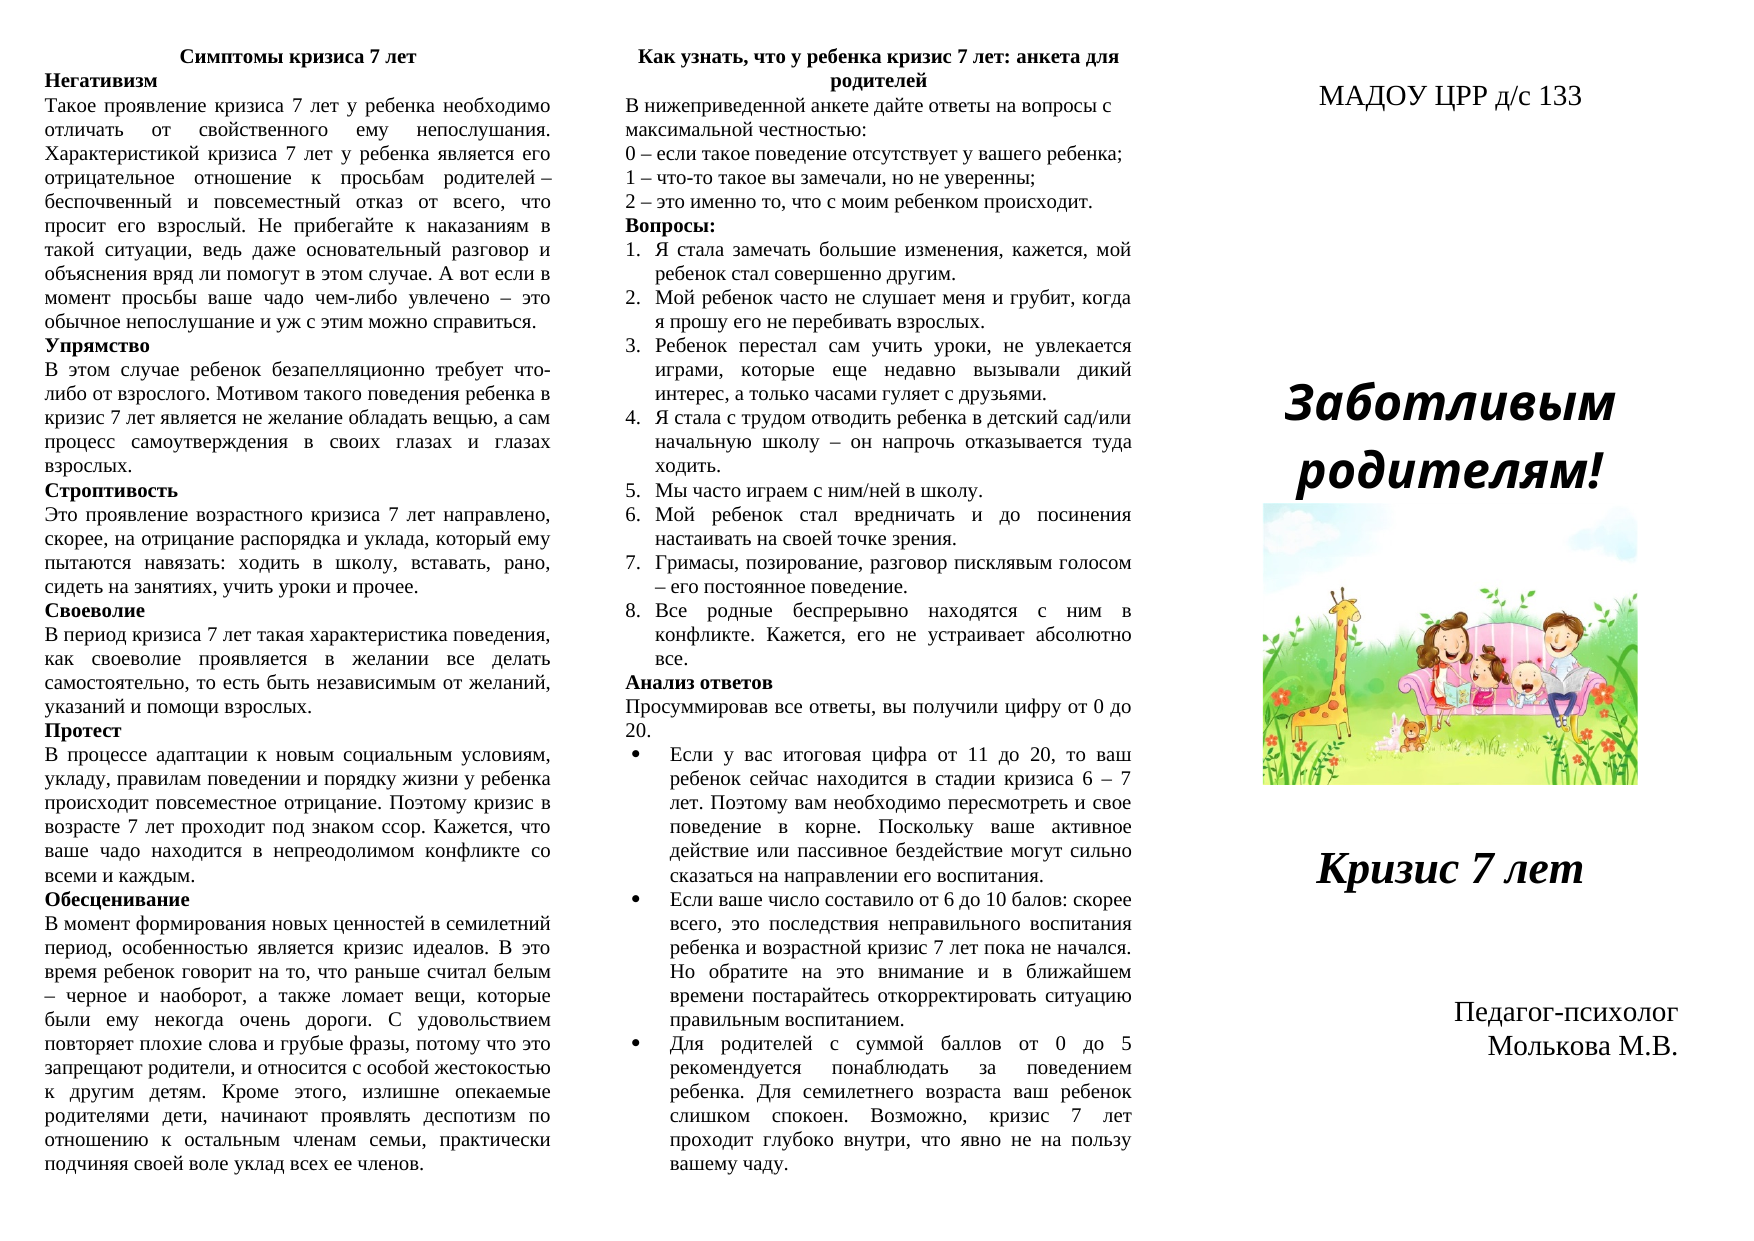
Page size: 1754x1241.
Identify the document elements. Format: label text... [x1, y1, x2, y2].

text родителям! [1206, 435, 1695, 503]
text Обесценивание [44, 887, 551, 911]
text Просуммировав все ответы, вы получили цифру от 0 до 20. [625, 694, 1132, 742]
text В процессе адаптации к новым социальным условиям, укладу, правилам поведении и порядку жизни у ребенка происходит повсеместное отрицание. Поэтому кризис в возрасте 7 лет проходит под знаком ссор. Кажется, что ваше чадо находится в непреодолимом конфликте со всеми и каждым. [44, 742, 551, 887]
text Негативизм [44, 68, 551, 92]
text В период кризиса 7 лет такая характеристика поведения, как своеволие проявляется в желании все делать самостоятельно, то есть быть независимым от желаний, указаний и помощи взрослых. [44, 622, 551, 718]
text Своеволие [44, 598, 551, 622]
text В момент формирования новых ценностей в семилетний период, особенностью является кризис идеалов. В это время ребенок говорит на то, что раньше считал белым – черное и наоборот, а также ломает вещи, которые были ему некогда очень дороги. С удовольствием повторяет плохие слова и грубые фразы, потому что это запрещают родители, и относится с особой жестокостью к другим детям. Кроме этого, излишне опекаемые родителями дети, начинают проявлять деспотизм по отношению к остальным членам семьи, практически подчиняя своей воле уклад всех ее членов. [44, 911, 551, 1175]
text МАДОУ ЦРР д/с 133 [1206, 78, 1695, 111]
text Такое проявление кризиса 7 лет у ребенка необходимо отличать от свойственного ему непослушания. Характеристикой кризиса 7 лет у ребенка является его отрицательное отношение к просьбам родителей – беспочвенный и повсеместный отказ от всего, что просит его взрослый. Не прибегайте к наказаниям в такой ситуации, ведь даже основательный разговор и объяснения вряд ли помогут в этом случае. А вот если в момент просьбы ваше чадо чем-либо увлечено – это обычное непослушание и уж с этим можно справиться. [44, 92, 551, 333]
text В этом случае ребенок безапелляционно требует что-либо от взрослого. Мотивом такого поведения ребенка в кризис 7 лет является не желание обладать вещью, а сам процесс самоутверждения в своих глазах и глазах взрослых. [44, 357, 551, 477]
picture [1262, 503, 1638, 785]
text Кризис 7 лет [1206, 841, 1695, 894]
list Гримасы, позирование, разговор писклявым голосом – его постоянное поведение. [625, 550, 1132, 598]
text Упрямство [44, 333, 551, 357]
text Педагог-психолог [1206, 994, 1678, 1028]
list Я стала с трудом отводить ребенка в детский сад/или начальную школу – он напрочь отказывается туда ходить. [625, 405, 1132, 477]
list Для родителей с суммой баллов от 0 до 5 рекомендуется понаблюдать за поведением ребенка. Для семилетнего возраста ваш ребенок слишком спокоен. Возможно, кризис 7 лет проходит глубоко внутри, что явно не на пользу вашему чаду. [632, 1031, 1132, 1175]
text Строптивость [44, 477, 551, 502]
list Мой ребенок часто не слушает меня и грубит, когда я прошу его не перебивать взрослых. [625, 285, 1132, 333]
list Мой ребенок стал вредничать и до посинения настаивать на своей точке зрения. [625, 502, 1132, 550]
text Это проявление возрастного кризиса 7 лет направлено, скорее, на отрицание распорядка и уклада, который ему пытаются навязать: ходить в школу, вставать, рано, сидеть на занятиях, учить уроки и прочее. [44, 502, 551, 598]
list Ребенок перестал сам учить уроки, не увлекается играми, которые еще недавно вызывали дикий интерес, а только часами гуляет с друзьями. [625, 333, 1132, 405]
text Молькова М.В. [1206, 1028, 1678, 1061]
list Если ваше число составило от 6 до 10 балов: скорее всего, это последствия неправильного воспитания ребенка и возрастной кризис 7 лет пока не начался. Но обратите на это внимание и в ближайшем времени постарайтесь откорректировать ситуацию правильным воспитанием. [632, 887, 1132, 1031]
text Протест [44, 718, 551, 742]
text В нижеприведенной анкете дайте ответы на вопросы с максимальной честностью: 0 – если такое поведение отсутствует у вашего ребенка; 1 – что-то такое вы замечали, но не уверенны; 2 – это именно то, что с моим ребенком происходит. [625, 92, 1132, 213]
text Заботливым [1206, 367, 1695, 435]
text Как узнать, что у ребенка кризис 7 лет: анкета для родителей [625, 44, 1132, 92]
list Если у вас итоговая цифра от 11 до 20, то ваш ребенок сейчас находится в стадии кризиса 6 – 7 лет. Поэтому вам необходимо пересмотреть и свое поведение в корне. Поскольку ваше активное действие или пассивное бездействие могут сильно сказаться на направлении его воспитания. [632, 742, 1132, 887]
text Вопросы: [625, 213, 1132, 237]
text Симптомы кризиса 7 лет [44, 44, 551, 68]
list Все родные беспрерывно находятся с ним в конфликте. Кажется, его не устраивает абсолютно все. [625, 598, 1132, 670]
list Я стала замечать большие изменения, кажется, мой ребенок стал совершенно другим. [625, 237, 1132, 285]
list Мы часто играем с ним/ней в школу. [625, 477, 1132, 502]
text Анализ ответов [625, 670, 1132, 694]
